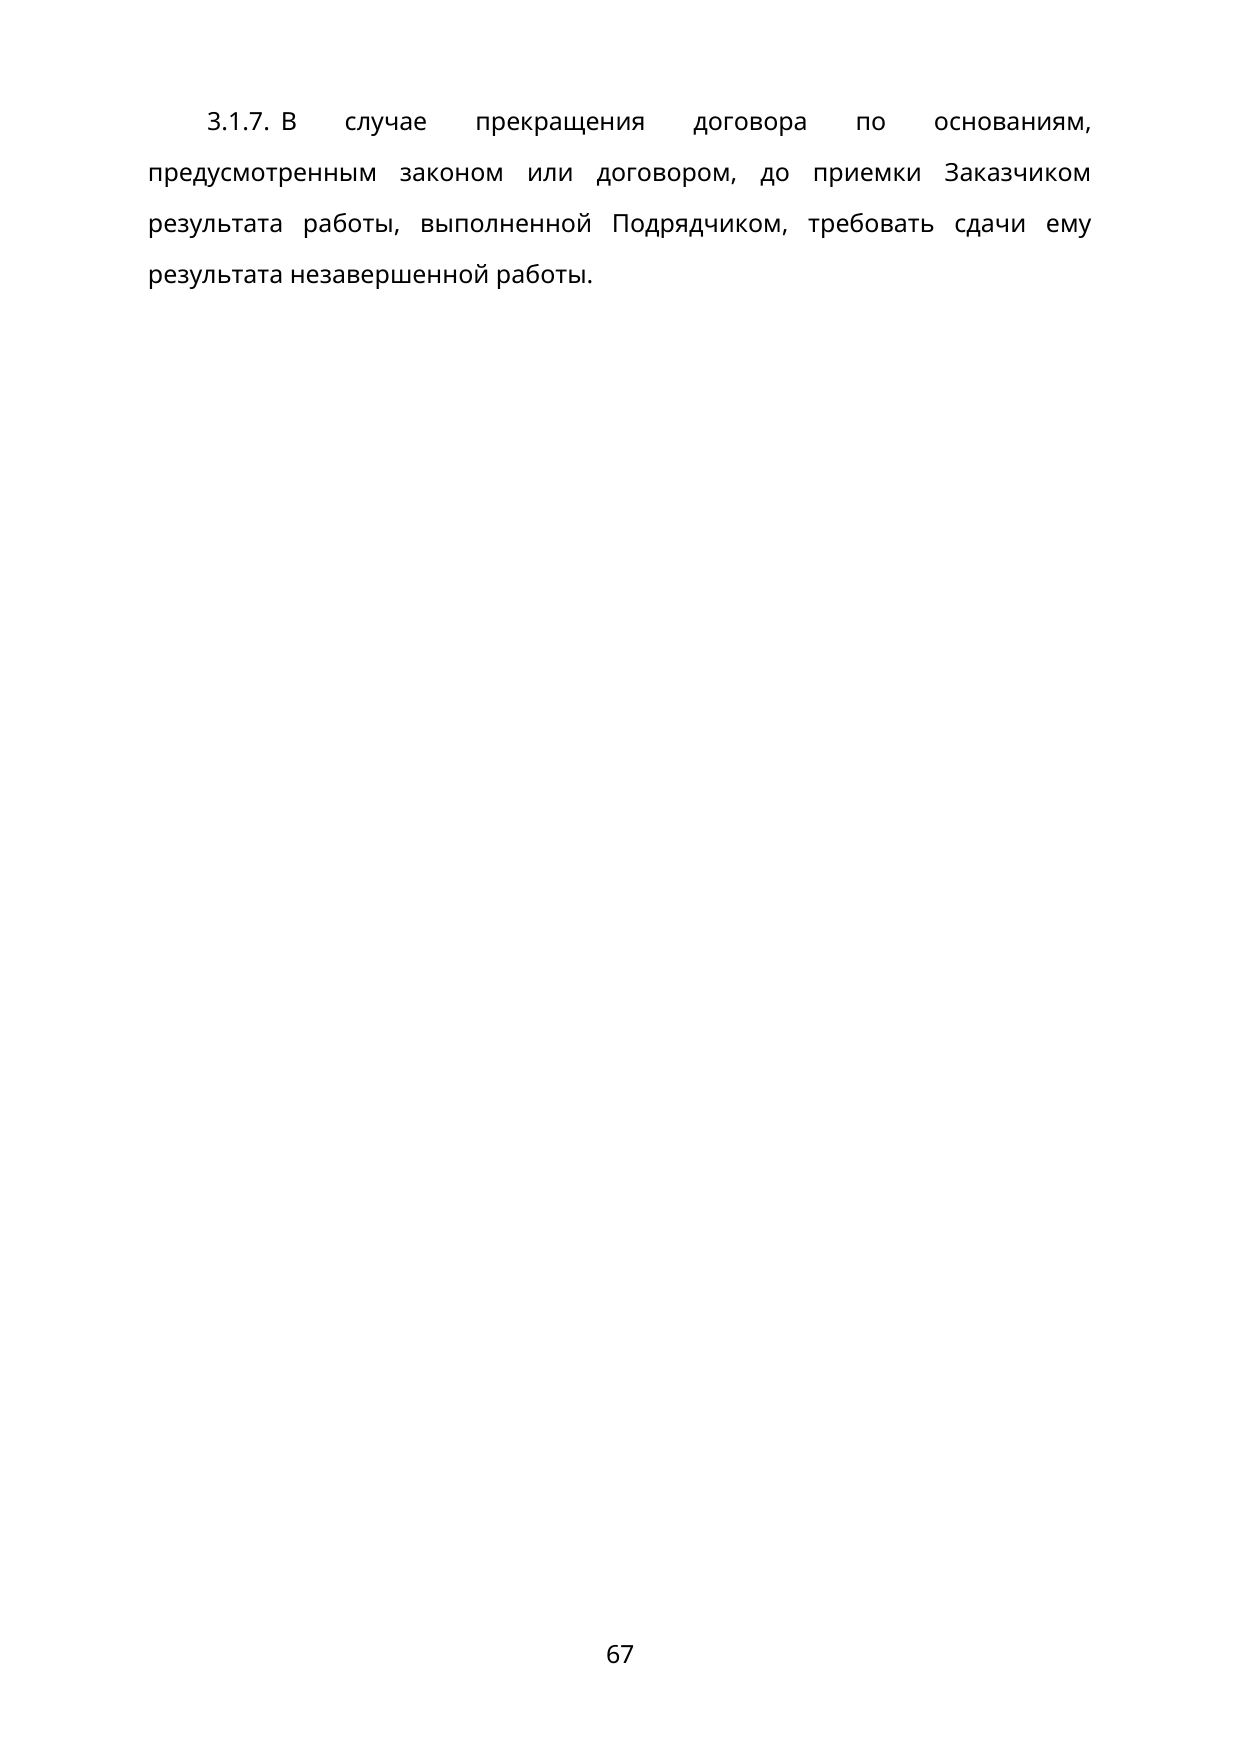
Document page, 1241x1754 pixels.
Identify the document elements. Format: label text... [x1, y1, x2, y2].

text 3.1.7. В случае прекращения договора по основаниям, предусмотренным законом или договором, до приемки Заказчиком результата работы, выполненной Подрядчиком, требовать сдачи ему результата незавершенной работы. [148, 103, 1092, 291]
